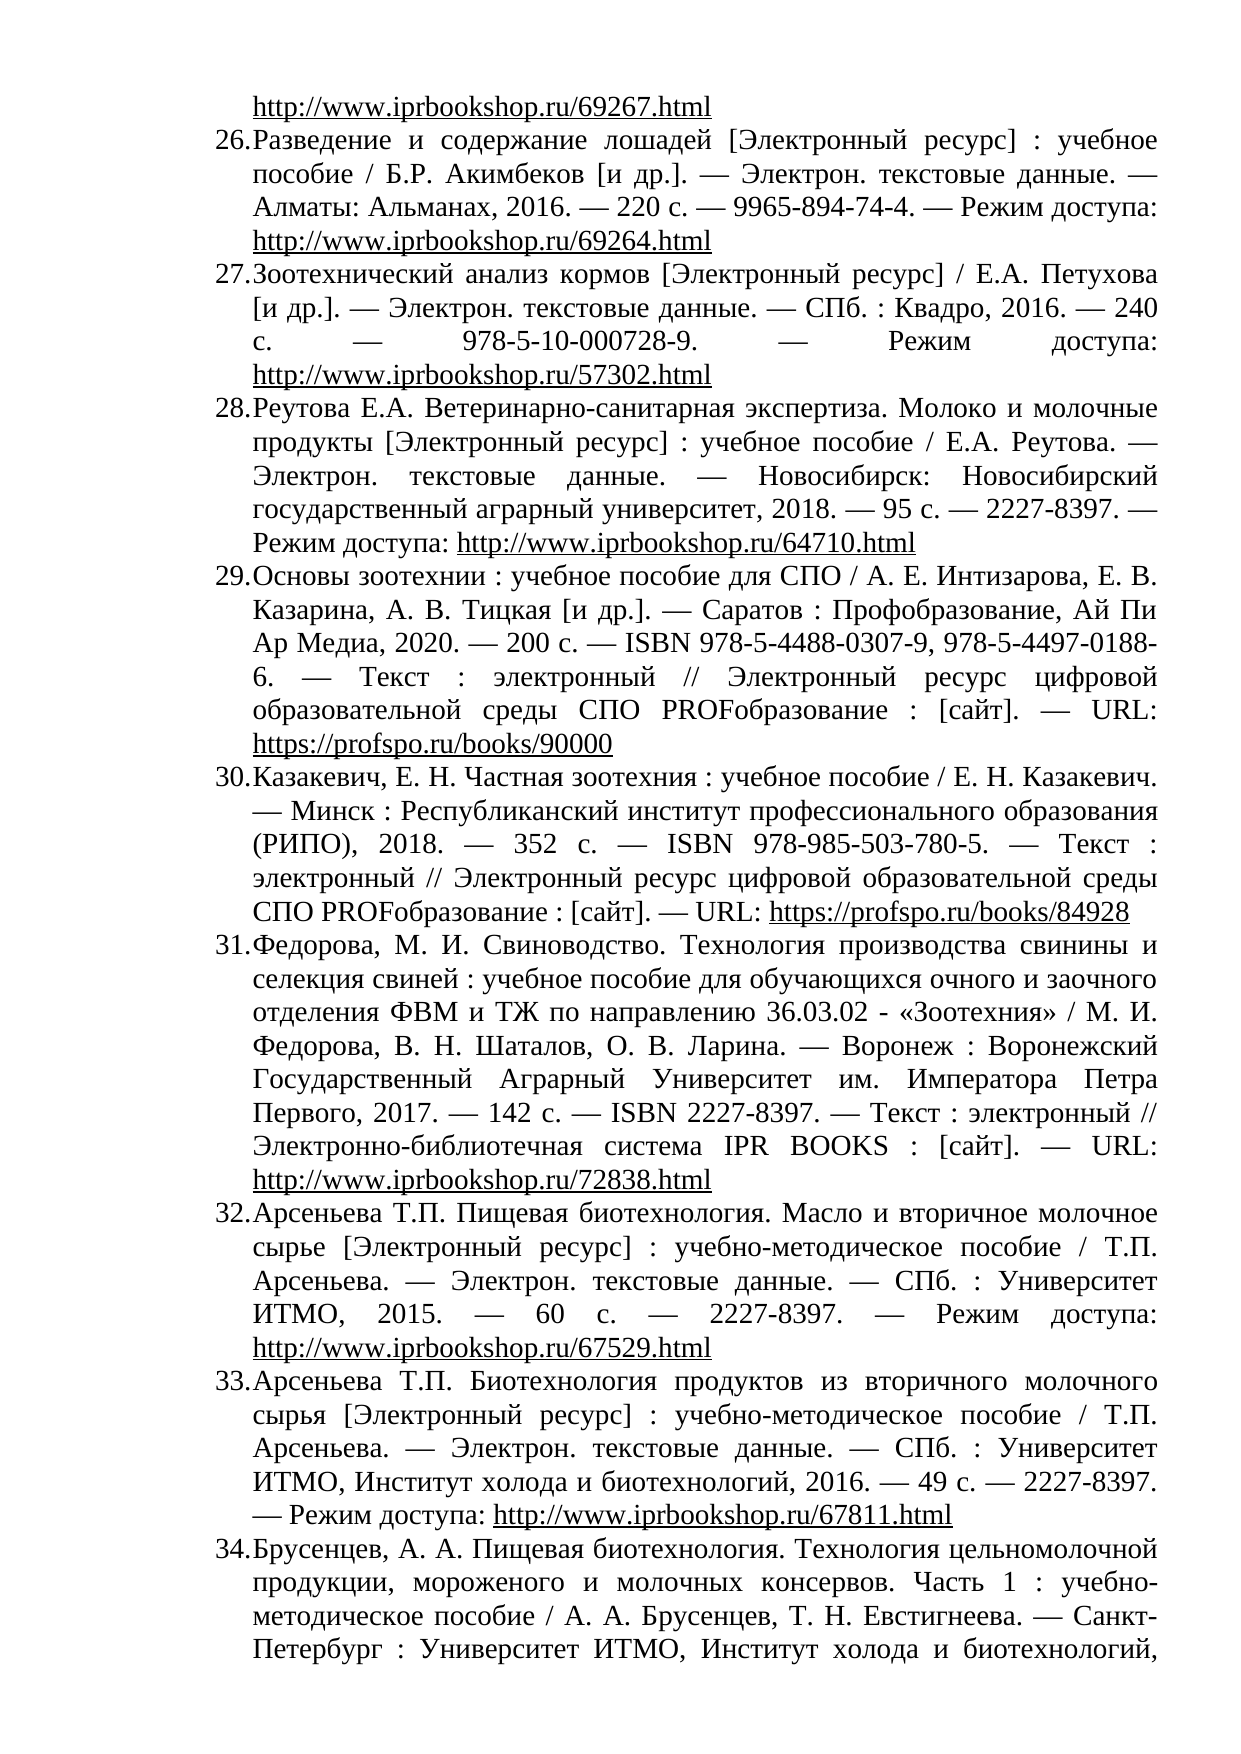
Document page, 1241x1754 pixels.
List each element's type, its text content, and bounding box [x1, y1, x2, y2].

table_cell Федорова, М. И. Свиноводство. Технология производства свинины и селекция свиней : учебное пособие для обучающихся очного и заочного отделения ФВМ и ТЖ по направлению 36.03.02 - «Зоотехния» / М. И. Федорова, В. Н. Шаталов, О. В. Ларина. — Воронеж : Воронежский Государственный Аграрный Университет им. Императора Петра Первого, 2017. — 142 c. — ISBN 2227-8397. — Текст : электронный // Электронно-библиотечная система IPR BOOKS : [сайт]. — URL: http://www.iprbookshop.ru/72838.html [166, 927, 1170, 1196]
table_cell Зоотехнический анализ кормов [Электронный ресурс] / Е.А. Петухова [и др.]. — Электрон. текстовые данные. — СПб. : Квадро, 2016. — 240 c. — 978-5-10-000728-9. — Режим доступа: http://www.iprbookshop.ru/57302.html [166, 256, 1170, 391]
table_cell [166, 89, 1170, 122]
table_cell Реутова Е.А. Ветеринарно-санитарная экспертиза. Молоко и молочные продукты [Электронный ресурс] : учебное пособие / Е.А. Реутова. — Электрон. текстовые данные. — Новосибирск: Новосибирский государственный аграрный университет, 2018. — 95 c. — 2227-8397. — Режим доступа: http://www.iprbookshop.ru/64710.html [166, 391, 1170, 558]
table_cell Арсеньева Т.П. Биотехнология продуктов из вторичного молочного сырья [Электронный ресурс] : учебно-методическое пособие / Т.П. Арсеньева. — Электрон. текстовые данные. — СПб. : Университет ИТМО, Институт холода и биотехнологий, 2016. — 49 c. — 2227-8397. — Режим доступа: http://www.iprbookshop.ru/67811.html [166, 1363, 1170, 1531]
table_cell Разведение и содержание лошадей [Электронный ресурс] : учебное пособие / Б.Р. Акимбеков [и др.]. — Электрон. текстовые данные. — Алматы: Альманах, 2016. — 220 c. — 9965-894-74-4. — Режим доступа: http://www.iprbookshop.ru/69264.html [166, 122, 1170, 256]
table_cell Основы зоотехнии : учебное пособие для СПО / А. Е. Интизарова, Е. В. Казарина, А. В. Тицкая [и др.]. — Саратов : Профобразование, Ай Пи Ар Медиа, 2020. — 200 c. — ISBN 978-5-4488-0307-9, 978-5-4497-0188-6. — Текст : электронный // Электронный ресурс цифровой образовательной среды СПО PROFобразование : [сайт]. — URL: https://profspo.ru/books/90000 [166, 558, 1170, 759]
table_cell Казакевич, Е. Н. Частная зоотехния : учебное пособие / Е. Н. Казакевич. — Минск : Республиканский институт профессионального образования (РИПО), 2018. — 352 c. — ISBN 978-985-503-780-5. — Текст : электронный // Электронный ресурс цифровой образовательной среды СПО PROFобразование : [сайт]. — URL: https://profspo.ru/books/84928 [166, 760, 1170, 927]
table_cell Арсеньева Т.П. Пищевая биотехнология. Масло и вторичное молочное сырье [Электронный ресурс] : учебно-методическое пособие / Т.П. Арсеньева. — Электрон. текстовые данные. — СПб. : Университет ИТМО, 2015. — 60 c. — 2227-8397. — Режим доступа: http://www.iprbookshop.ru/67529.html [166, 1196, 1170, 1363]
